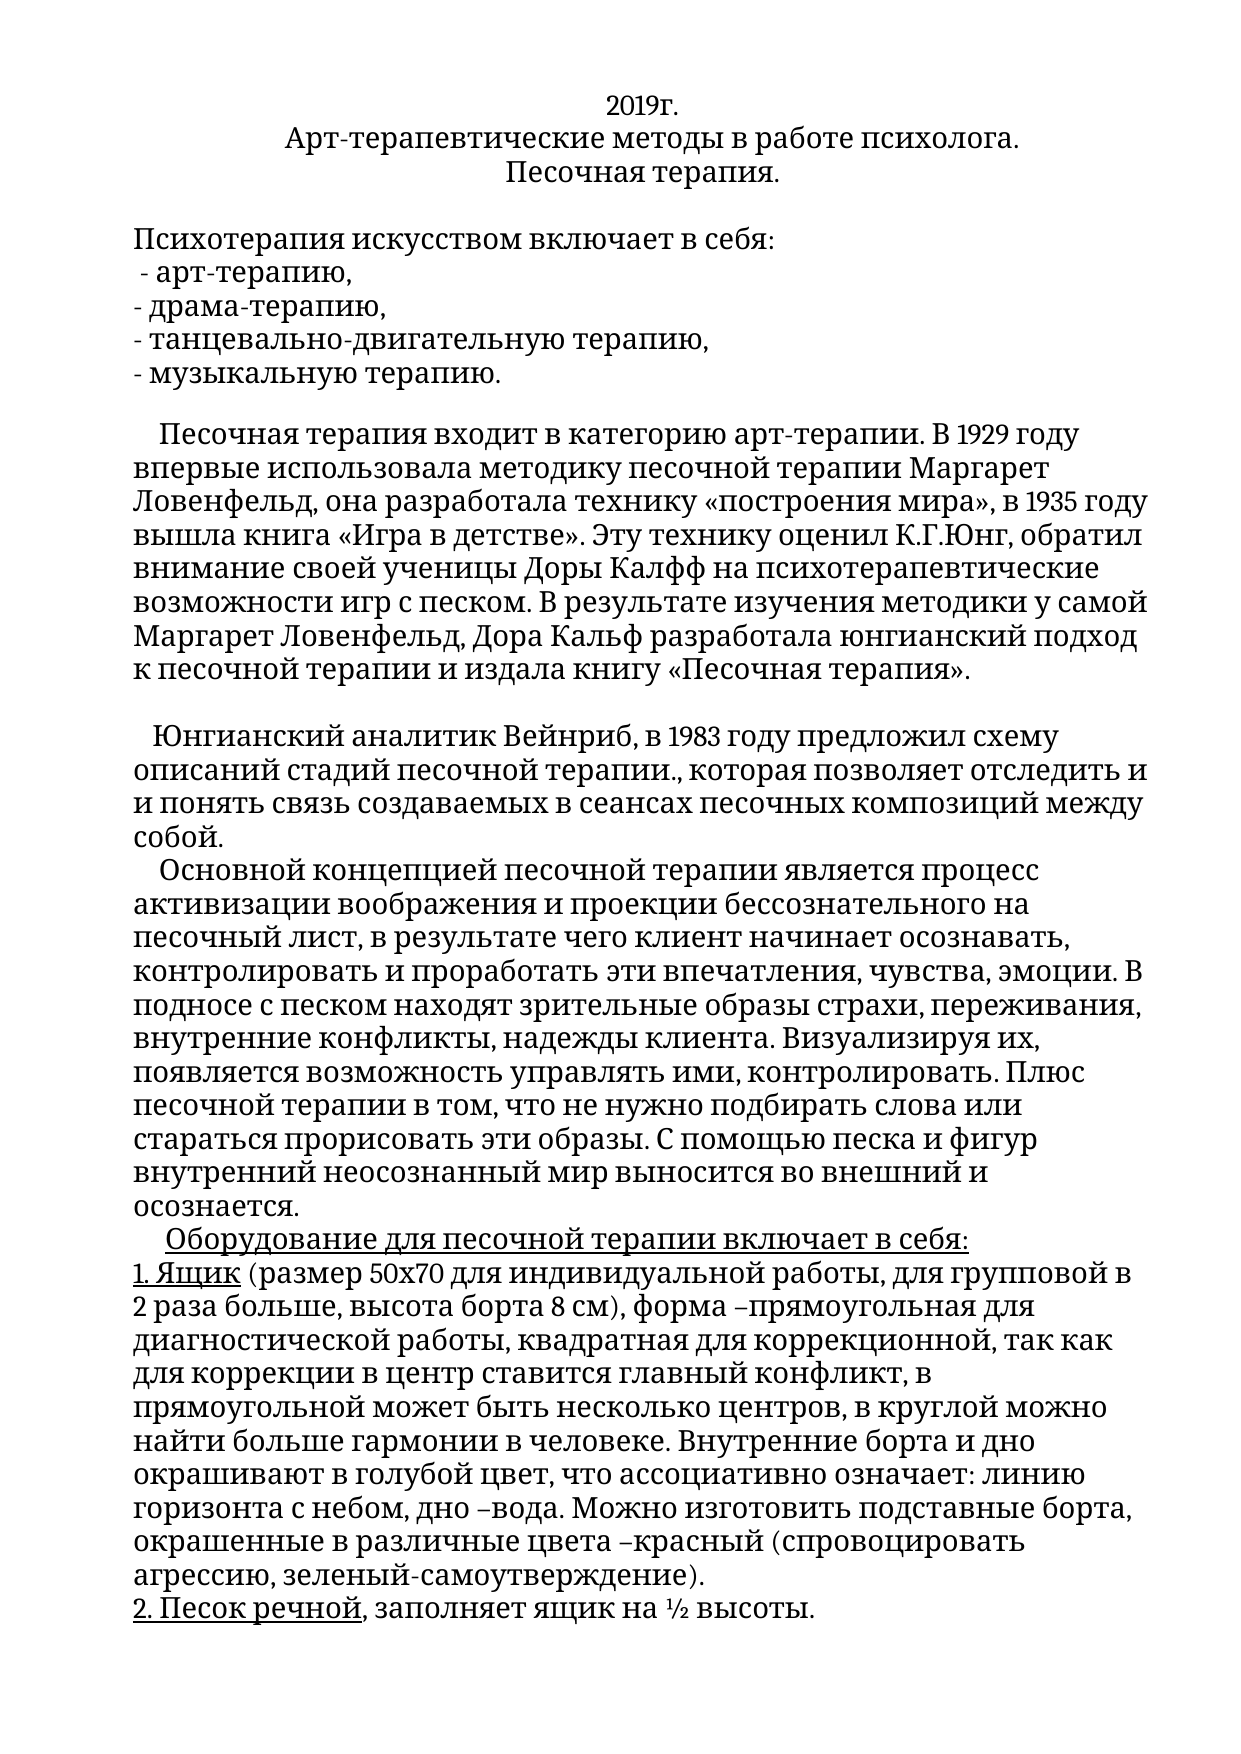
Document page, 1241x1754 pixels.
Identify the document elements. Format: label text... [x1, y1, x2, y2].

text - танцевально-двигательную терапию, [133, 323, 1152, 357]
text 2. Песок речной, заполняет ящик на ½ высоты. [133, 1592, 1152, 1626]
text Песочная терапия. [133, 156, 1152, 189]
text 2019г. [133, 89, 1152, 122]
text Юнгианский аналитик Вейнриб, в 1983 году предложил схему описаний стадий песочной терапии., которая позволяет отследить и и понять связь создаваемых в сеансах песочных композиций между собой. [133, 720, 1152, 854]
text 1. Ящик (размер 50х70 для индивидуальной работы, для групповой в 2 раза больше, высота борта 8 см), форма –прямоугольная для диагностической работы, квадратная для коррекционной, так как для коррекции в центр ставится главный конфликт, в прямоугольной может быть несколько центров, в круглой можно найти больше гармонии в человеке. Внутренние борта и дно окрашивают в голубой цвет, что ассоциативно означает: линию горизонта с небом, дно –вода. Можно изготовить подставные борта, окрашенные в различные цвета –красный (спровоцировать агрессию, зеленый-самоутверждение). [133, 1257, 1152, 1592]
text - драма-терапию, [133, 290, 1152, 323]
text Основной концепцией песочной терапии является процесс активизации воображения и проекции бессознательного на песочный лист, в результате чего клиент начинает осознавать, контролировать и проработать эти впечатления, чувства, эмоции. В подносе с песком находят зрительные образы страхи, переживания, внутренние конфликты, надежды клиента. Визуализируя их, появляется возможность управлять ими, контролировать. Плюс песочной терапии в том, что не нужно подбирать слова или стараться прорисовать эти образы. С помощью песка и фигур внутренний неосознанный мир выносится во внешний и осознается. [133, 854, 1152, 1223]
text - арт-терапию, [133, 256, 1152, 290]
text - музыкальную терапию. [133, 357, 1152, 391]
text Оборудование для песочной терапии включает в себя: [133, 1223, 1152, 1257]
text Психотерапия искусством включает в себя: [133, 223, 1152, 256]
text Арт-терапевтические методы в работе психолога. [133, 122, 1152, 156]
text Песочная терапия входит в категорию арт-терапии. В 1929 году впервые использовала методику песочной терапии Маргарет Ловенфельд, она разработала технику «построения мира», в 1935 году вышла книга «Игра в детстве». Эту технику оценил К.Г.Юнг, обратил внимание своей ученицы Доры Калфф на психотерапевтические возможности игр с песком. В результате изучения методики у самой Маргарет Ловенфельд, Дора Кальф разработала юнгианский подход к песочной терапии и издала книгу «Песочная терапия». [133, 418, 1152, 687]
